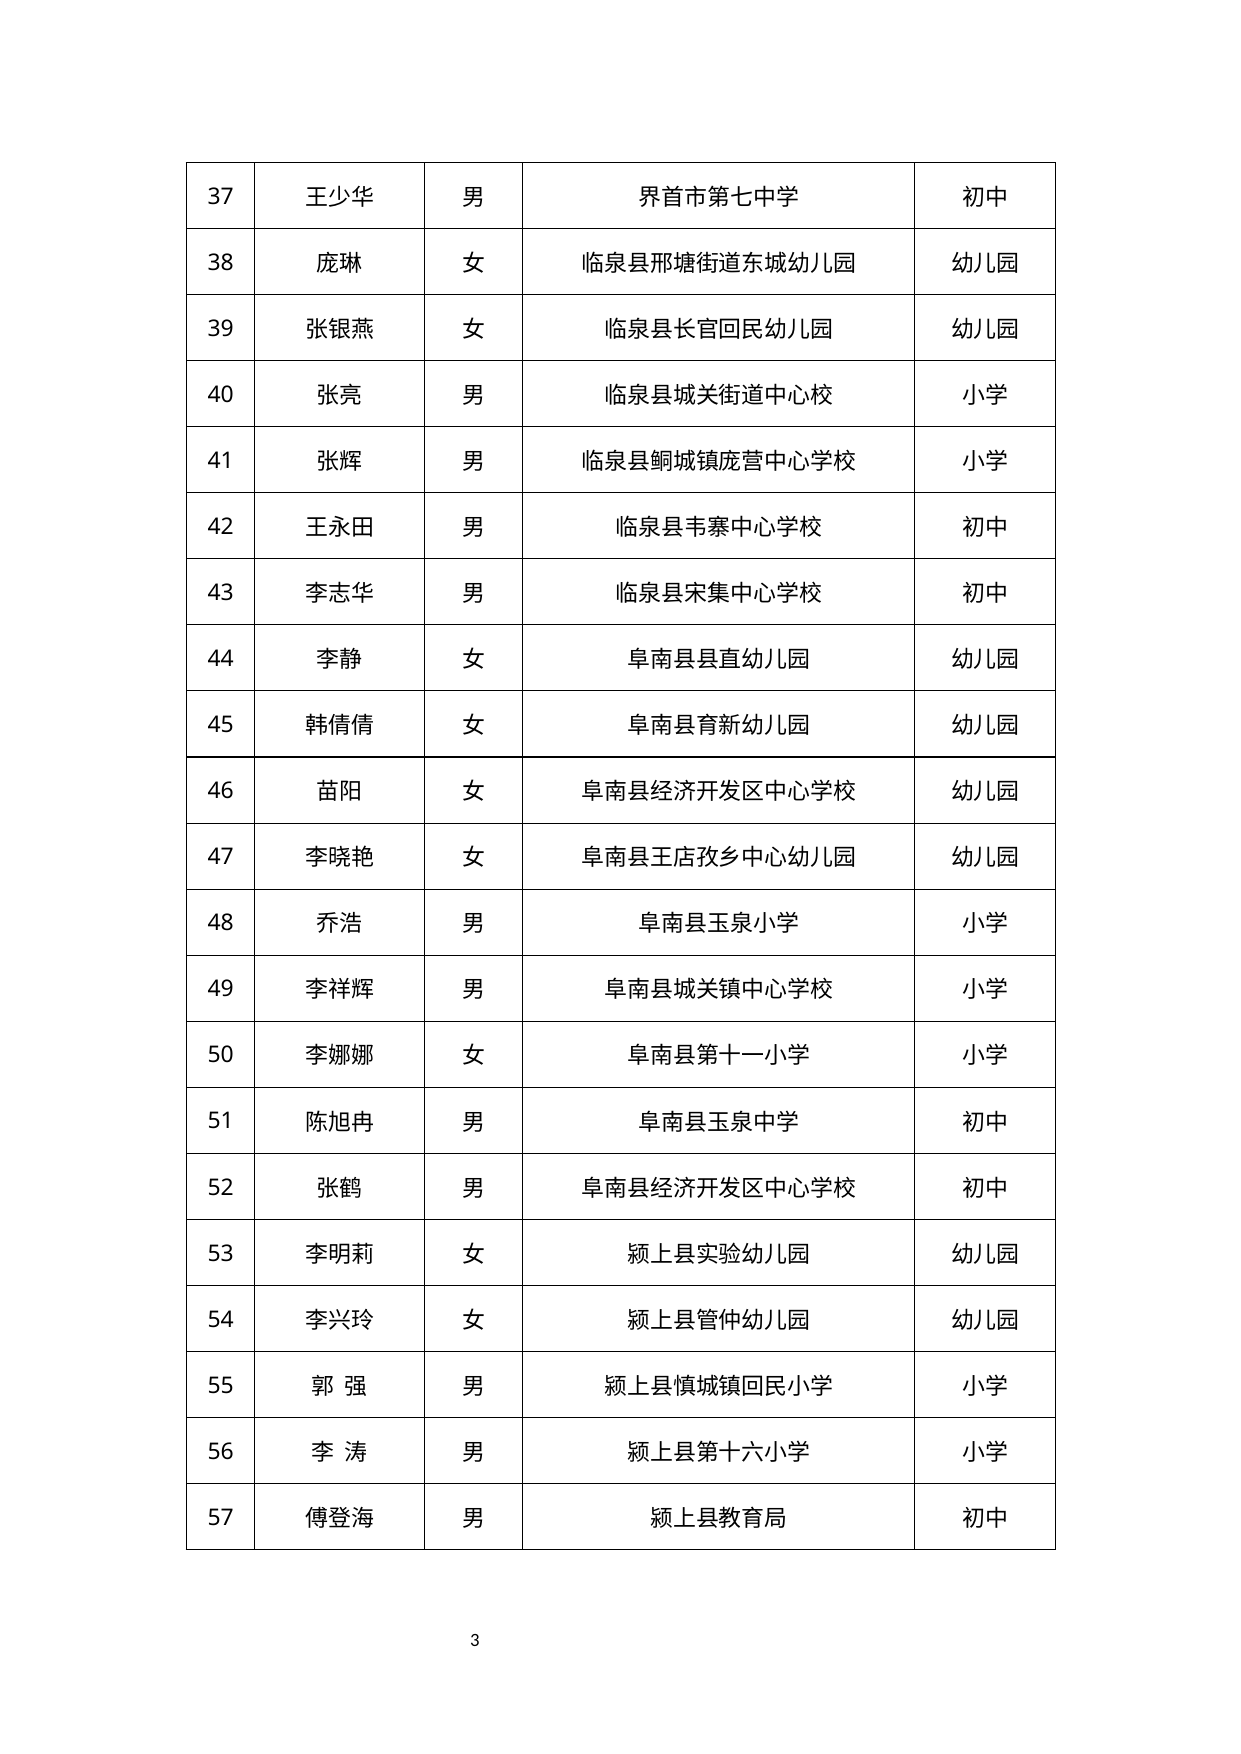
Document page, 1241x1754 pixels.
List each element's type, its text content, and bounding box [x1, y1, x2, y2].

table_cell 男 [425, 1352, 522, 1417]
table_cell 临泉县邢塘街道东城幼儿园 [523, 229, 914, 294]
table_cell 阜南县经济开发区中心学校 [523, 758, 914, 822]
table_cell 张鹤 [255, 1154, 424, 1219]
table_cell 49 [187, 956, 254, 1021]
table_cell 小学 [915, 1418, 1055, 1483]
table_cell 37 [187, 163, 254, 228]
table_cell 幼儿园 [915, 1286, 1055, 1351]
table_cell 张亮 [255, 361, 424, 426]
table_cell 颍上县慎城镇回民小学 [523, 1352, 914, 1417]
table_cell 54 [187, 1286, 254, 1351]
table_cell 57 [187, 1484, 254, 1549]
table_cell 50 [187, 1022, 254, 1087]
table_cell 界首市第七中学 [523, 163, 914, 228]
table_cell 幼儿园 [915, 758, 1055, 822]
table_cell 男 [425, 361, 522, 426]
table_cell 42 [187, 493, 254, 558]
table_cell 男 [425, 427, 522, 492]
table_cell 初中 [915, 559, 1055, 624]
table_cell 初中 [915, 493, 1055, 558]
table_cell 39 [187, 295, 254, 360]
table_cell 颍上县教育局 [523, 1484, 914, 1549]
table_cell 幼儿园 [915, 824, 1055, 888]
table_cell 王少华 [255, 163, 424, 228]
table_cell 颍上县第十六小学 [523, 1418, 914, 1483]
table_cell 幼儿园 [915, 1220, 1055, 1285]
table_cell 韩倩倩 [255, 691, 424, 756]
table_cell 女 [425, 1286, 522, 1351]
table_cell 53 [187, 1220, 254, 1285]
table_cell 47 [187, 824, 254, 888]
table_cell 张辉 [255, 427, 424, 492]
table_cell 52 [187, 1154, 254, 1219]
table_cell 小学 [915, 890, 1055, 954]
table_cell 临泉县长官回民幼儿园 [523, 295, 914, 360]
table_cell 56 [187, 1418, 254, 1483]
table_cell 李 涛 [255, 1418, 424, 1483]
table_cell 41 [187, 427, 254, 492]
table_cell 男 [425, 890, 522, 954]
table_cell 男 [425, 1484, 522, 1549]
table_cell 阜南县县直幼儿园 [523, 625, 914, 690]
table_cell 男 [425, 163, 522, 228]
table_cell 临泉县韦寨中心学校 [523, 493, 914, 558]
table_cell 46 [187, 758, 254, 822]
table_cell 李明莉 [255, 1220, 424, 1285]
table_cell 幼儿园 [915, 229, 1055, 294]
table_cell 阜南县王店孜乡中心幼儿园 [523, 824, 914, 888]
table_cell 初中 [915, 1154, 1055, 1219]
table_cell 女 [425, 229, 522, 294]
table_cell 女 [425, 691, 522, 756]
table_cell 初中 [915, 1088, 1055, 1153]
table_cell 男 [425, 956, 522, 1021]
table_cell 颍上县管仲幼儿园 [523, 1286, 914, 1351]
table_cell 李志华 [255, 559, 424, 624]
table_cell 45 [187, 691, 254, 756]
table_cell 阜南县玉泉中学 [523, 1088, 914, 1153]
table_cell 男 [425, 559, 522, 624]
table_cell 小学 [915, 427, 1055, 492]
table_cell 阜南县育新幼儿园 [523, 691, 914, 756]
table_cell 48 [187, 890, 254, 954]
table_cell 男 [425, 1154, 522, 1219]
table_cell 55 [187, 1352, 254, 1417]
table_cell 陈旭冉 [255, 1088, 424, 1153]
table_cell 郭 强 [255, 1352, 424, 1417]
table_cell 阜南县玉泉小学 [523, 890, 914, 954]
table_cell 李静 [255, 625, 424, 690]
table_cell 幼儿园 [915, 295, 1055, 360]
table_cell 男 [425, 493, 522, 558]
table_cell 临泉县鲖城镇庞营中心学校 [523, 427, 914, 492]
table_cell 傅登海 [255, 1484, 424, 1549]
table_cell 乔浩 [255, 890, 424, 954]
table_cell 阜南县第十一小学 [523, 1022, 914, 1087]
table_cell 李兴玲 [255, 1286, 424, 1351]
table_cell 小学 [915, 361, 1055, 426]
table_cell 幼儿园 [915, 691, 1055, 756]
table_cell 临泉县宋集中心学校 [523, 559, 914, 624]
table_cell 李娜娜 [255, 1022, 424, 1087]
table_cell 女 [425, 824, 522, 888]
table_cell 幼儿园 [915, 625, 1055, 690]
table_cell 张银燕 [255, 295, 424, 360]
table_cell 女 [425, 1022, 522, 1087]
table_cell 小学 [915, 1352, 1055, 1417]
table_cell 38 [187, 229, 254, 294]
table_cell 51 [187, 1088, 254, 1153]
table_cell 初中 [915, 163, 1055, 228]
table_cell 庞琳 [255, 229, 424, 294]
table_cell 李祥辉 [255, 956, 424, 1021]
table_cell 女 [425, 295, 522, 360]
table_cell 小学 [915, 956, 1055, 1021]
table_cell 男 [425, 1418, 522, 1483]
table_cell 临泉县城关街道中心校 [523, 361, 914, 426]
table_cell 女 [425, 758, 522, 822]
table_cell 苗阳 [255, 758, 424, 822]
table_cell 43 [187, 559, 254, 624]
table_cell 颍上县实验幼儿园 [523, 1220, 914, 1285]
table_cell 女 [425, 1220, 522, 1285]
table_cell 李晓艳 [255, 824, 424, 888]
table_cell 男 [425, 1088, 522, 1153]
table_cell 阜南县经济开发区中心学校 [523, 1154, 914, 1219]
table_cell 40 [187, 361, 254, 426]
table_cell 小学 [915, 1022, 1055, 1087]
table_cell 女 [425, 625, 522, 690]
table_cell 44 [187, 625, 254, 690]
table_cell 阜南县城关镇中心学校 [523, 956, 914, 1021]
table_cell 初中 [915, 1484, 1055, 1549]
table_cell 王永田 [255, 493, 424, 558]
